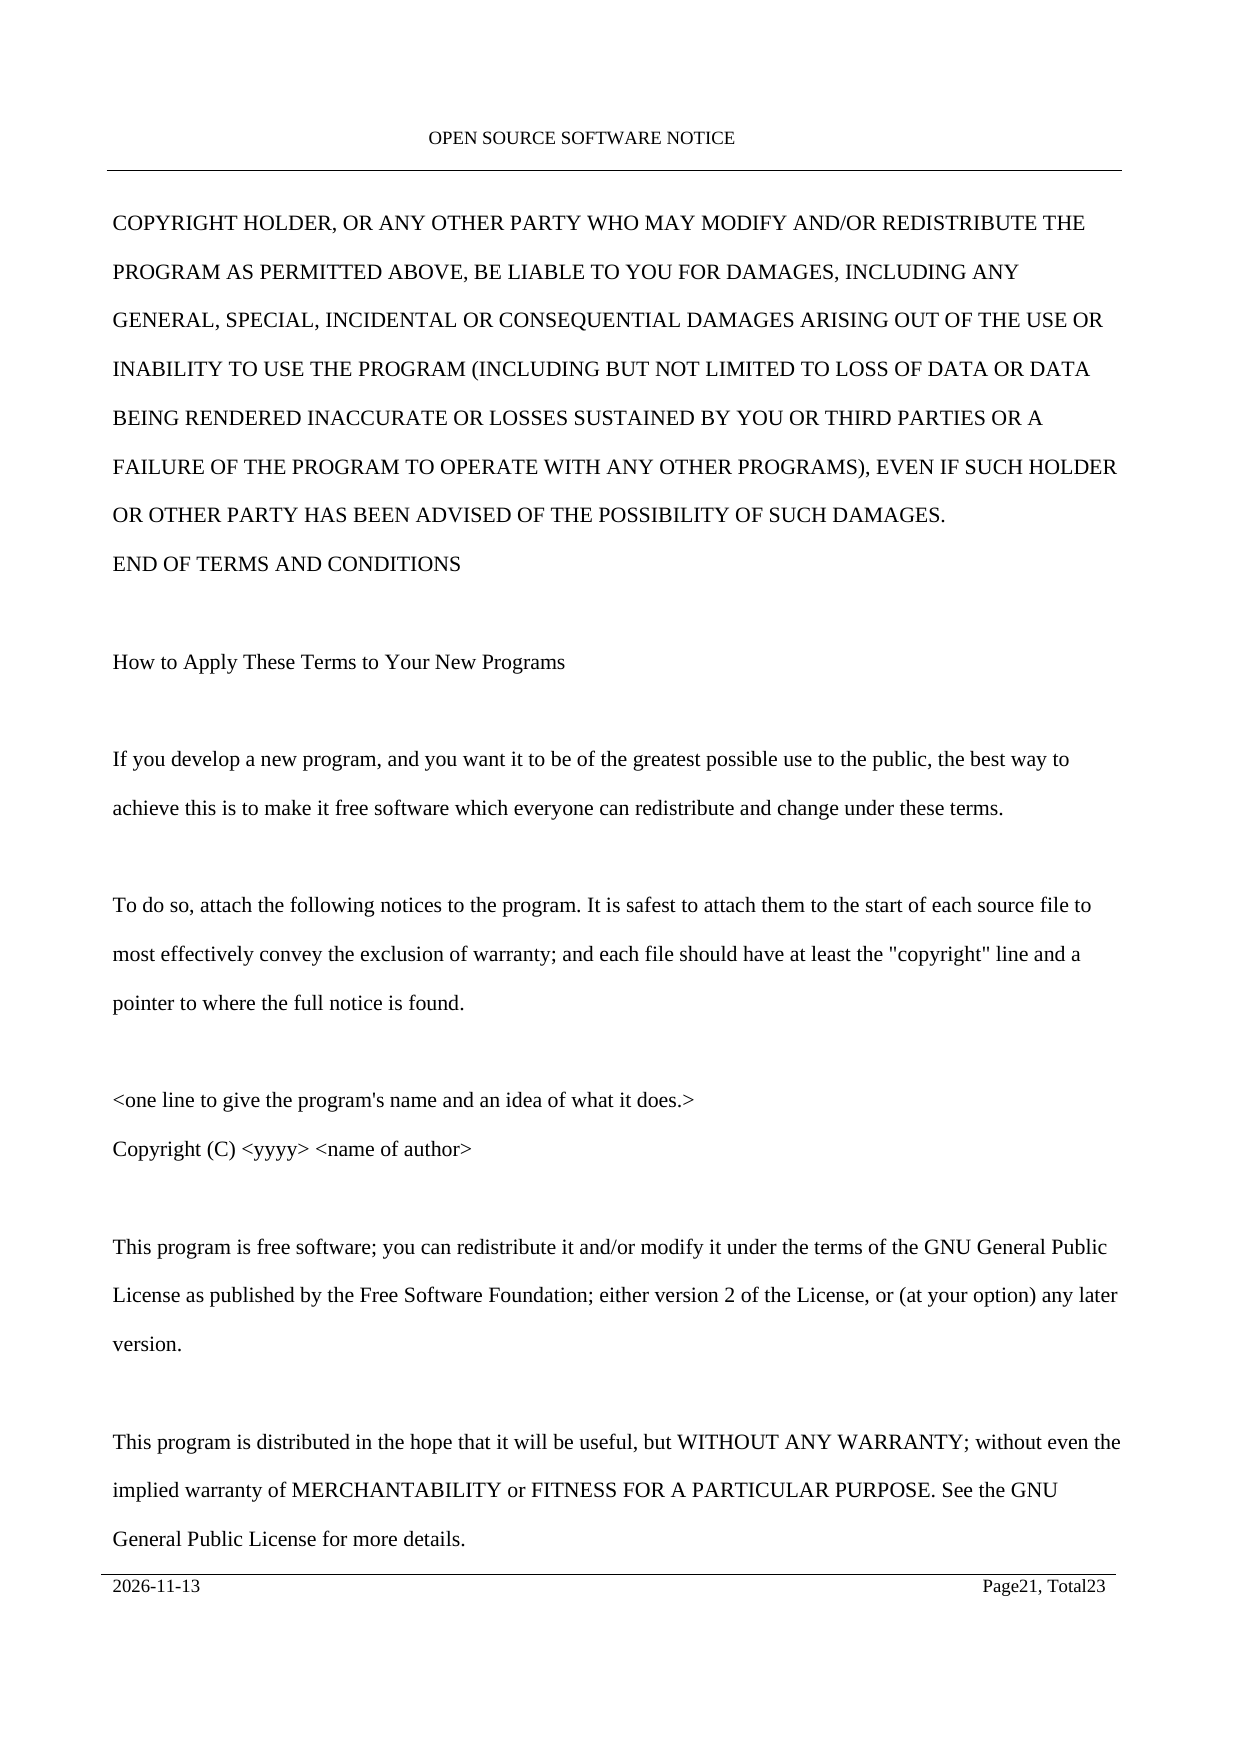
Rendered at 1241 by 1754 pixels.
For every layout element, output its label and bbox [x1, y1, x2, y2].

text [112, 206, 1128, 1555]
